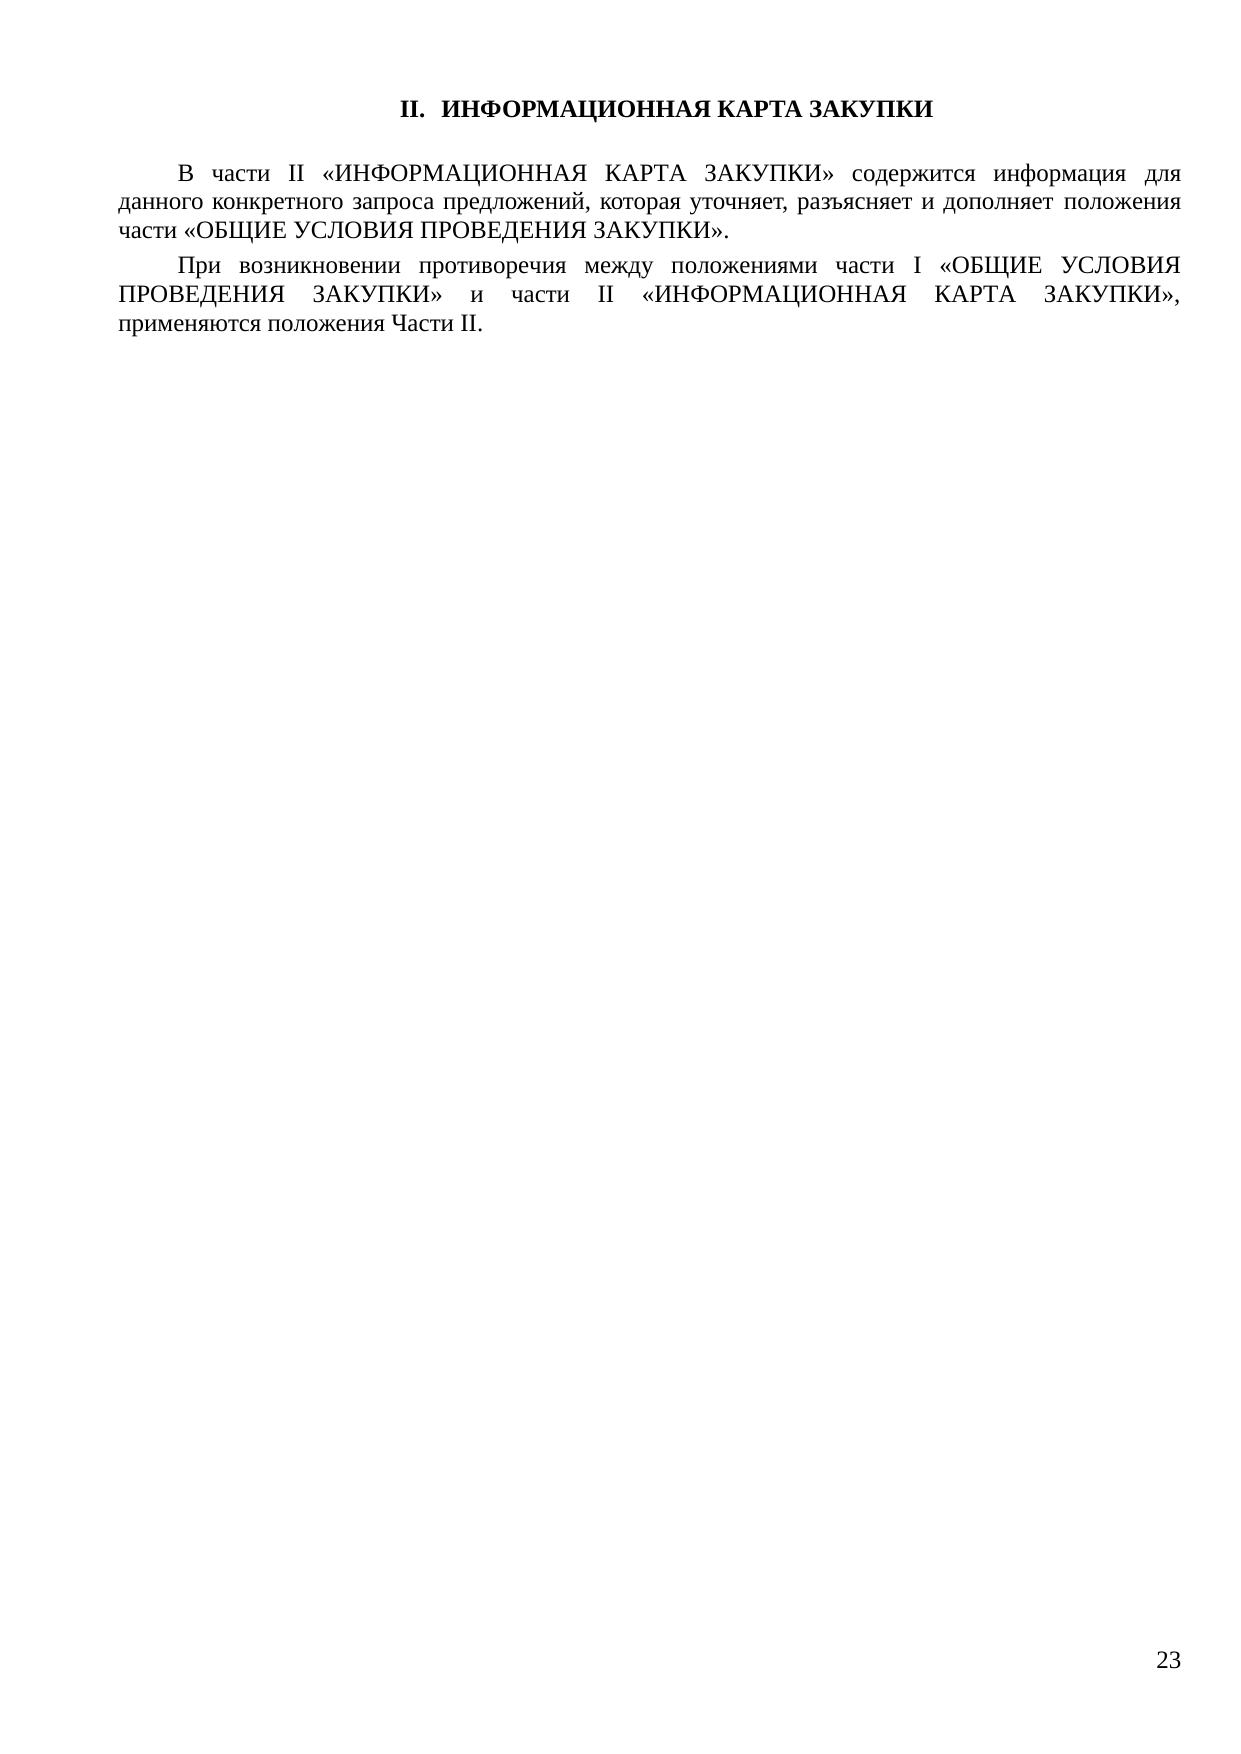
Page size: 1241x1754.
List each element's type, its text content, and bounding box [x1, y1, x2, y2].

text В части II «ИНФОРМАЦИОННАЯ КАРТА ЗАКУПКИ» содержится информация для данного конкретного запроса предложений, которая уточняет, разъясняет и дополняет положения части «ОБЩИЕ УСЛОВИЯ ПРОВЕДЕНИЯ ЗАКУПКИ». [118, 158, 1181, 244]
text При возникновении противоречия между положениями части I «ОБЩИЕ УСЛОВИЯ ПРОВЕДЕНИЯ ЗАКУПКИ» и части II «ИНФОРМАЦИОННАЯ КАРТА ЗАКУПКИ», применяются положения Части II. [118, 250, 1181, 336]
subtitle ИНФОРМАЦИОННАЯ КАРТА ЗАКУПКИ [118, 94, 1181, 123]
